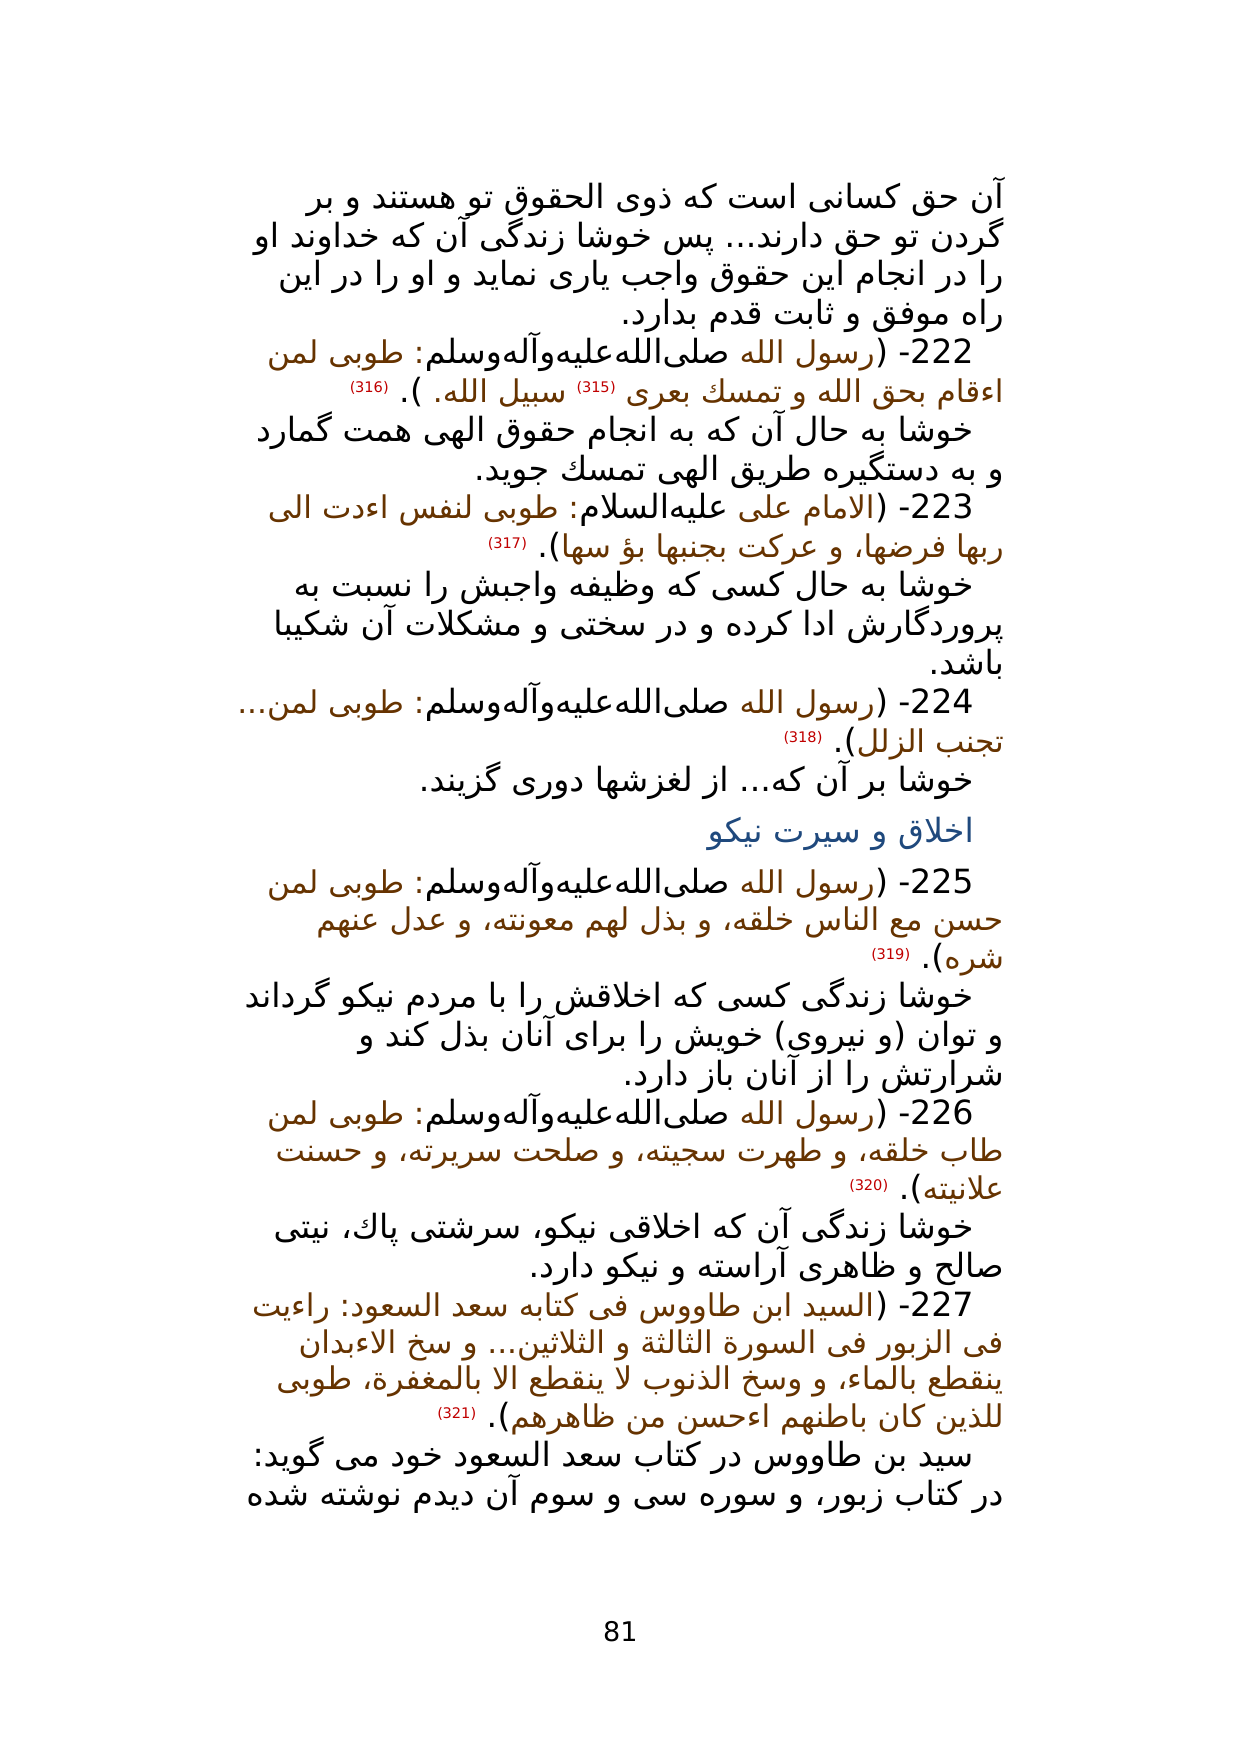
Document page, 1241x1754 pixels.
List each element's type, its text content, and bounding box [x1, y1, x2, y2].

text 223- (الامام على عليه‌السلام: طوبى لنفس اءدت الى ربها فرضها، و عركت بجنبها بؤ سها). (317) [236, 488, 1004, 566]
text خوشا زندگى آن كه اخلاقى نیكو، سرشتى پاك، نیتى صالح و ظاهرى آراسته و نیكو دارد. [236, 1207, 1004, 1285]
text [236, 1436, 1004, 1513]
text 224- (رسول الله صلى‌الله‌عليه‌وآله‌وسلم: طوبى لمن... تجنب الزلل). (318) [236, 682, 1004, 760]
subtitle اخلاق و سیرت نیكو [236, 811, 1004, 850]
text 226- (رسول الله صلى‌الله‌عليه‌وآله‌وسلم: طوبى لمن طاب خلقه، و طهرت سجیته، و صلحت سریرته، و حسنت علانیته). (320) [236, 1093, 1004, 1207]
text خوشا به حال آن كه به انجام حقوق الهى همت گمارد و به دستگیره طریق الهى تمسك جوید. [236, 410, 1004, 488]
text خوشا زندگى كسى كه اخلاقش را با مردم نیكو گرداند و توان (و نیروى) خویش را براى آنان بذل كند و شرارتش را از آنان باز دارد. [236, 977, 1004, 1093]
text خوشا به حال كسى كه وظیفه واجبش را نسبت به پروردگارش ادا كرده و در سختى و مشكلات آن شكیبا باشد. [236, 566, 1004, 682]
text 225- (رسول الله صلى‌الله‌عليه‌وآله‌وسلم: طوبى لمن حسن مع الناس خلقه، و بذل لهم معونته، و عدل عنهم شره). (319) [236, 863, 1004, 977]
text 227- (السید ابن طاووس فى كتابه سعد السعود: راءیت فى الزبور فى السورة الثالثة و الثلاثین... و سخ الاءبدان ینقطع بالماء، و وسخ الذنوب لا ینقطع الا بالمغفرة، طوبى للذین كان باطنهم اءحسن من ظاهرهم). (321) [236, 1285, 1004, 1436]
text 222- (رسول الله صلى‌الله‌عليه‌وآله‌وسلم: طوبى لمن اءقام بحق الله و تمسك بعرى (315) سبیل الله. ). (316) [236, 333, 1004, 410]
text خوشا بر آن كه... از لغزشها دورى گزیند. [236, 760, 1004, 799]
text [236, 177, 1004, 333]
